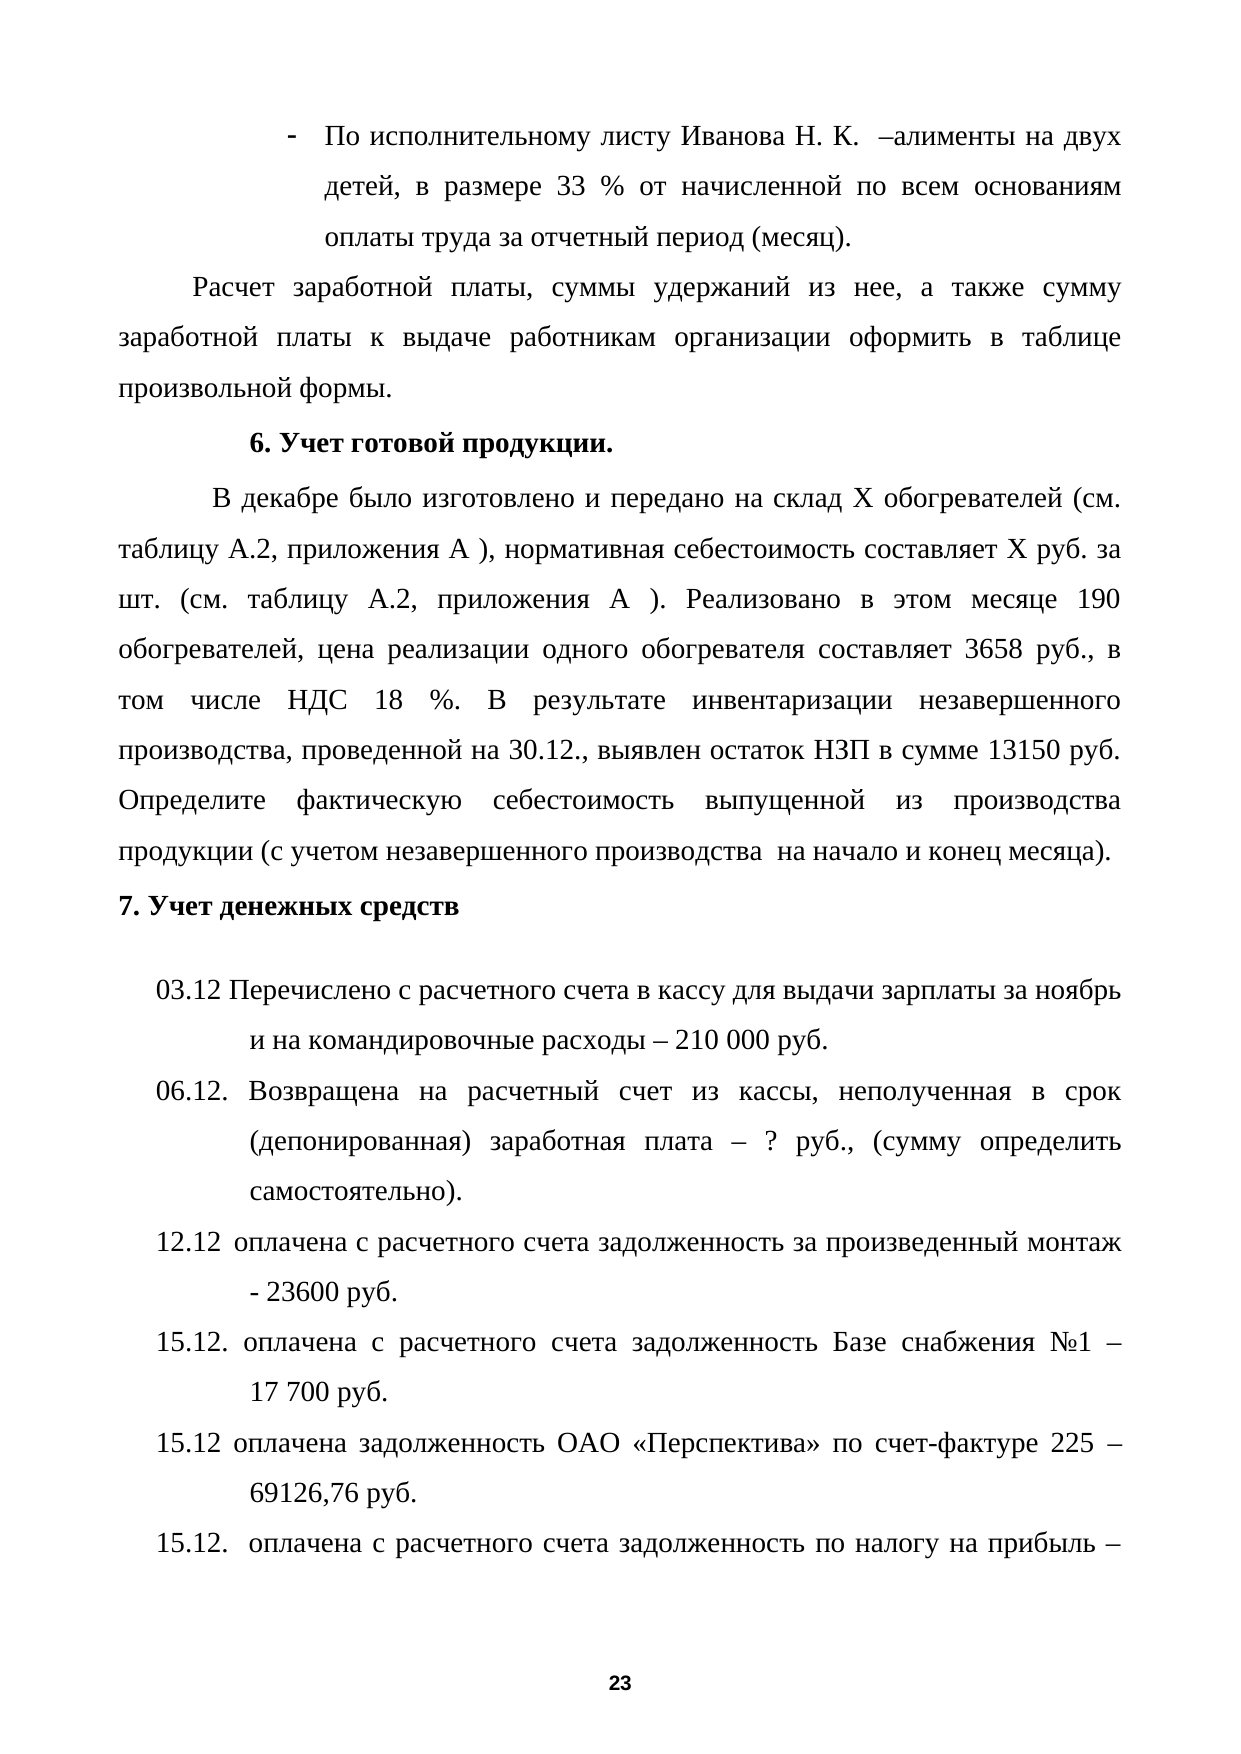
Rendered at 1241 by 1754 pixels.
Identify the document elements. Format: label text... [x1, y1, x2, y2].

text 6. Учет готовой продукции. [249, 425, 1122, 459]
list По исполнительному листу Иванова Н. К. –алименты на двух детей, в размере 33 % от начисленной по всем основаниям оплаты труда за отчетный период (месяц). [287, 118, 1122, 252]
text 06.12. Возвращена на расчетный счет из кассы, неполученная в срок (депонированная) заработная плата – ? руб., (сумму определить самостоятельно). [156, 1073, 1122, 1207]
text Расчет заработной платы, суммы удержаний из нее, а также сумму заработной платы к выдаче работникам организации оформить в таблице произвольной формы. [118, 269, 1122, 403]
text В декабре было изготовлено и передано на склад Х обогревателей (см. таблицу А.2, приложения А ), нормативная себестоимость составляет Х руб. за шт. (см. таблицу А.2, приложения А ). Реализовано в этом месяце 190 обогревателей, цена реализации одного обогревателя составляет 3658 руб., в том числе НДС 18 %. В результате инвентаризации незавершенного производства, проведенной на 30.12., выявлен остаток НЗП в сумме 13150 руб. Определите фактическую себестоимость выпущенной из производства продукции (с учетом незавершенного производства на начало и конец месяца). [118, 481, 1122, 866]
list оплачена с расчетного счета задолженность за произведенный монтаж - 23600 руб. [156, 1224, 1122, 1307]
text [156, 1526, 1122, 1559]
text 03.12 Перечислено с расчетного счета в кассу для выдачи зарплаты за ноябрь и на командировочные расходы – 210 000 руб. [156, 972, 1122, 1056]
text 7. Учет денежных средств [118, 888, 1122, 922]
text 15.12 оплачена задолженность ОАО «Перспектива» по счет-фактуре 225 – 69126,76 руб. [156, 1425, 1122, 1509]
text 15.12. оплачена с расчетного счета задолженность Базе снабжения №1 –17 700 руб. [156, 1324, 1122, 1408]
